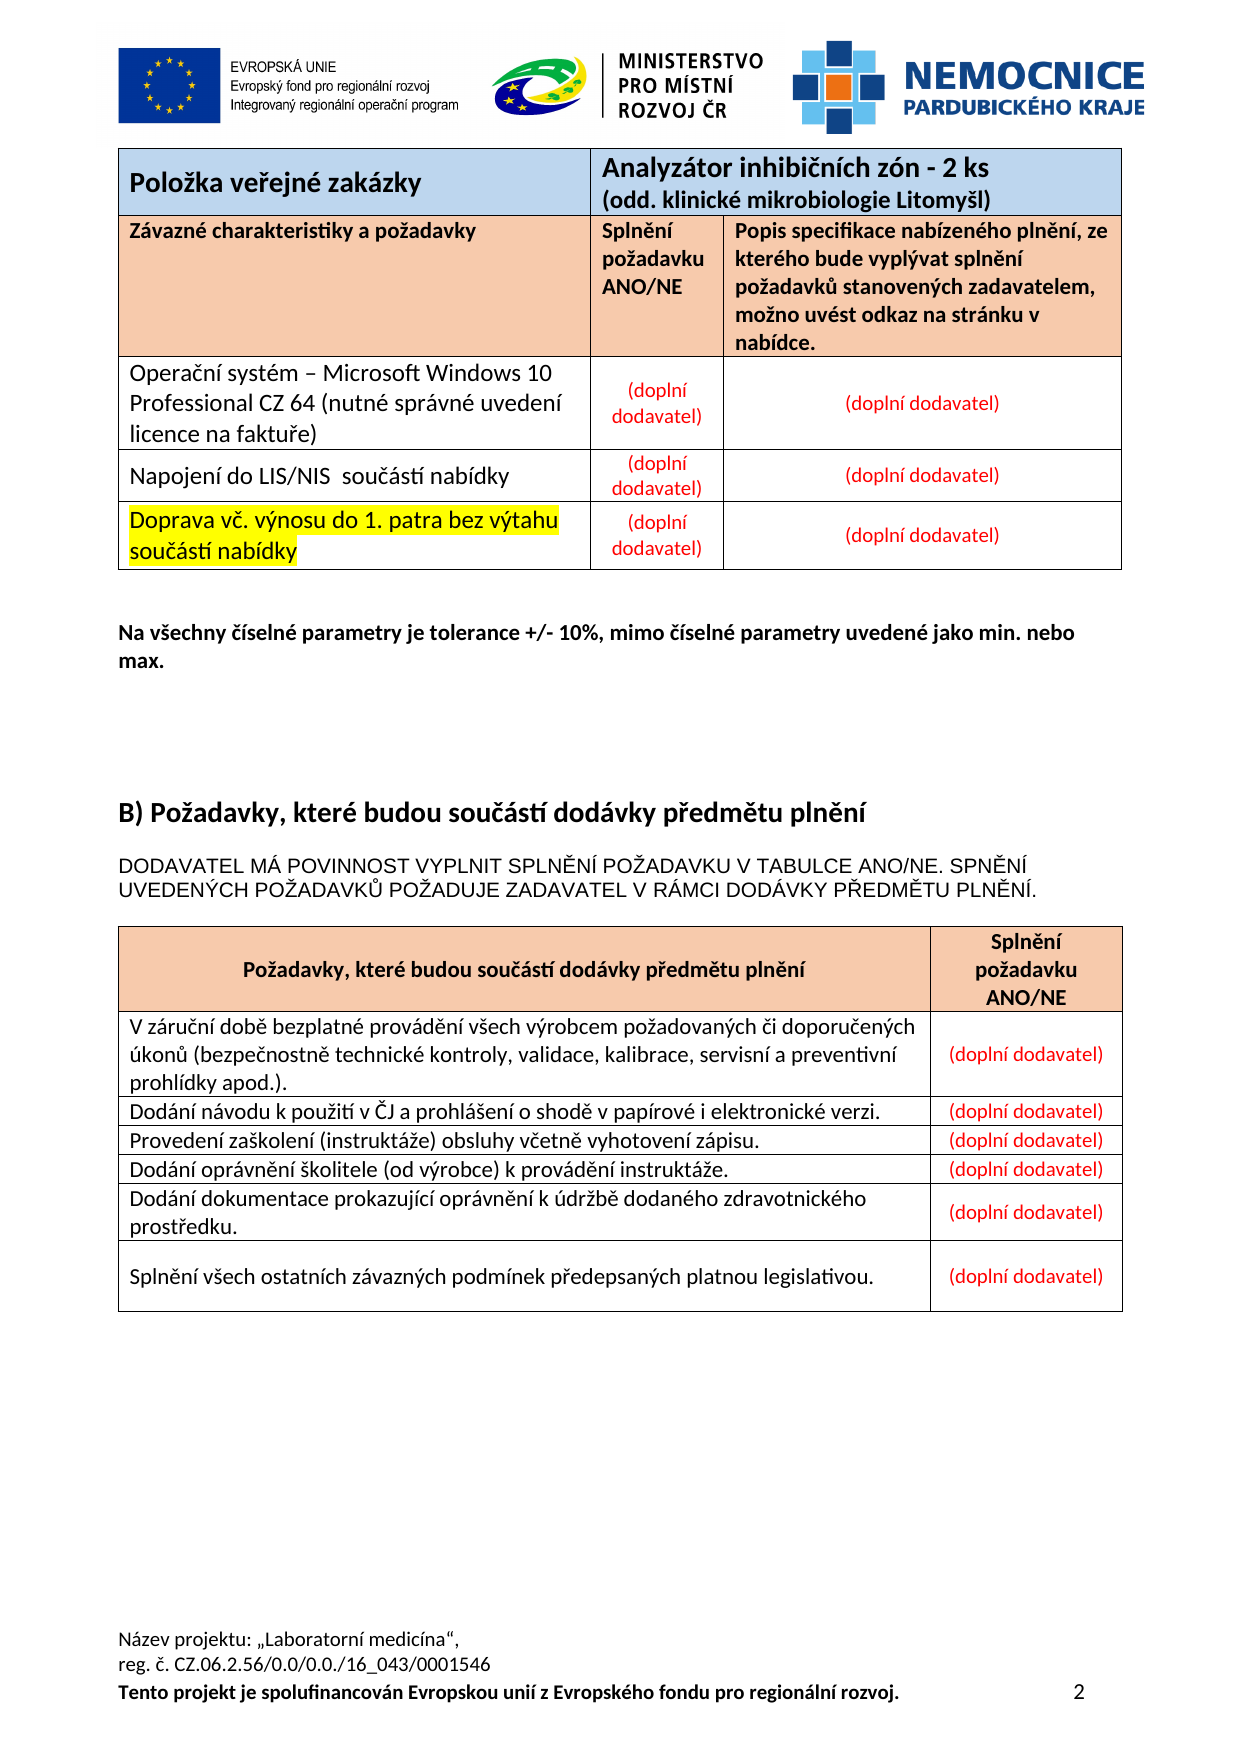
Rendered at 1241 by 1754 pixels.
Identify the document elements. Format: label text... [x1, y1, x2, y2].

table_cell Závazné charakteristiky a požadavky [119, 216, 590, 356]
table_cell Provedení zaškolení (instruktáže) obsluhy včetně vyhotovení zápisu. [119, 1126, 930, 1154]
table_cell Doprava vč. výnosu do 1. patra bez výtahu součástí nabídky [119, 502, 590, 568]
table_cell (doplní dodavatel) [931, 1097, 1122, 1125]
table_cell (doplní dodavatel) [724, 450, 1121, 501]
text DODAVATEL MÁ POVINNOST VYPLNIT SPLNĚNÍ POŽADAVKU V TABULCE ANO/NE. SPNĚNÍ UVEDENÝCH POŽADAVKŮ POŽADUJE ZADAVATEL V RÁMCI DODÁVKY PŘEDMĚTU PLNĚNÍ. [118, 854, 1122, 902]
table_cell Napojení do LIS/NIS součástí nabídky [119, 450, 590, 501]
table_cell Dodání dokumentace prokazující oprávnění k údržbě dodaného zdravotnického prostředku. [119, 1184, 930, 1240]
table_cell (doplní dodavatel) [724, 357, 1121, 449]
table_cell (doplní dodavatel) [591, 357, 723, 449]
table_cell (doplní dodavatel) [931, 1184, 1122, 1240]
table_cell V záruční době bezplatné provádění všech výrobcem požadovaných či doporučených úkonů (bezpečnostně technické kontroly, validace, kalibrace, servisní a preventivní prohlídky apod.). [119, 1012, 930, 1096]
table_cell Splnění požadavku ANO/NE [591, 216, 723, 356]
picture [791, 39, 1145, 135]
table_cell Splnění všech ostatních závazných podmínek předepsaných platnou legislativou. [119, 1241, 930, 1311]
table_cell (doplní dodavatel) [931, 1012, 1122, 1096]
table_header Požadavky, které budou součástí dodávky předmětu plnění [119, 927, 930, 1011]
table_cell (doplní dodavatel) [931, 1155, 1122, 1183]
table_cell (doplní dodavatel) [591, 450, 723, 501]
table_header Analyzátor inhibičních zón - 2 ks (odd. klinické mikrobiologie Litomyšl) [591, 149, 1121, 215]
table_cell (doplní dodavatel) [724, 502, 1121, 568]
table_cell (doplní dodavatel) [931, 1241, 1122, 1311]
table_header Položka veřejné zakázky [119, 149, 590, 215]
subtitle B) Požadavky, které budou součástí dodávky předmětu plnění [118, 794, 1122, 830]
table_cell Dodání návodu k použití v ČJ a prohlášení o shodě v papírové i elektronické verzi. [119, 1097, 930, 1125]
picture [96, 22, 785, 148]
table_cell (doplní dodavatel) [931, 1126, 1122, 1154]
table_cell Popis specifikace nabízeného plnění, ze kterého bude vyplývat splnění požadavků stanovených zadavatelem, možno uvést odkaz na stránku v nabídce. [724, 216, 1121, 356]
table_header Splnění požadavku ANO/NE [931, 927, 1122, 1011]
table_cell (doplní dodavatel) [591, 502, 723, 568]
subtitle Na všechny číselné parametry je tolerance +/- 10%, mimo číselné parametry uvedené jako min. nebo max. [118, 618, 1122, 674]
table_cell Dodání oprávnění školitele (od výrobce) k provádění instruktáže. [119, 1155, 930, 1183]
table_cell Operační systém – Microsoft Windows 10 Professional CZ 64 (nutné správné uvedení licence na faktuře) [119, 357, 590, 449]
